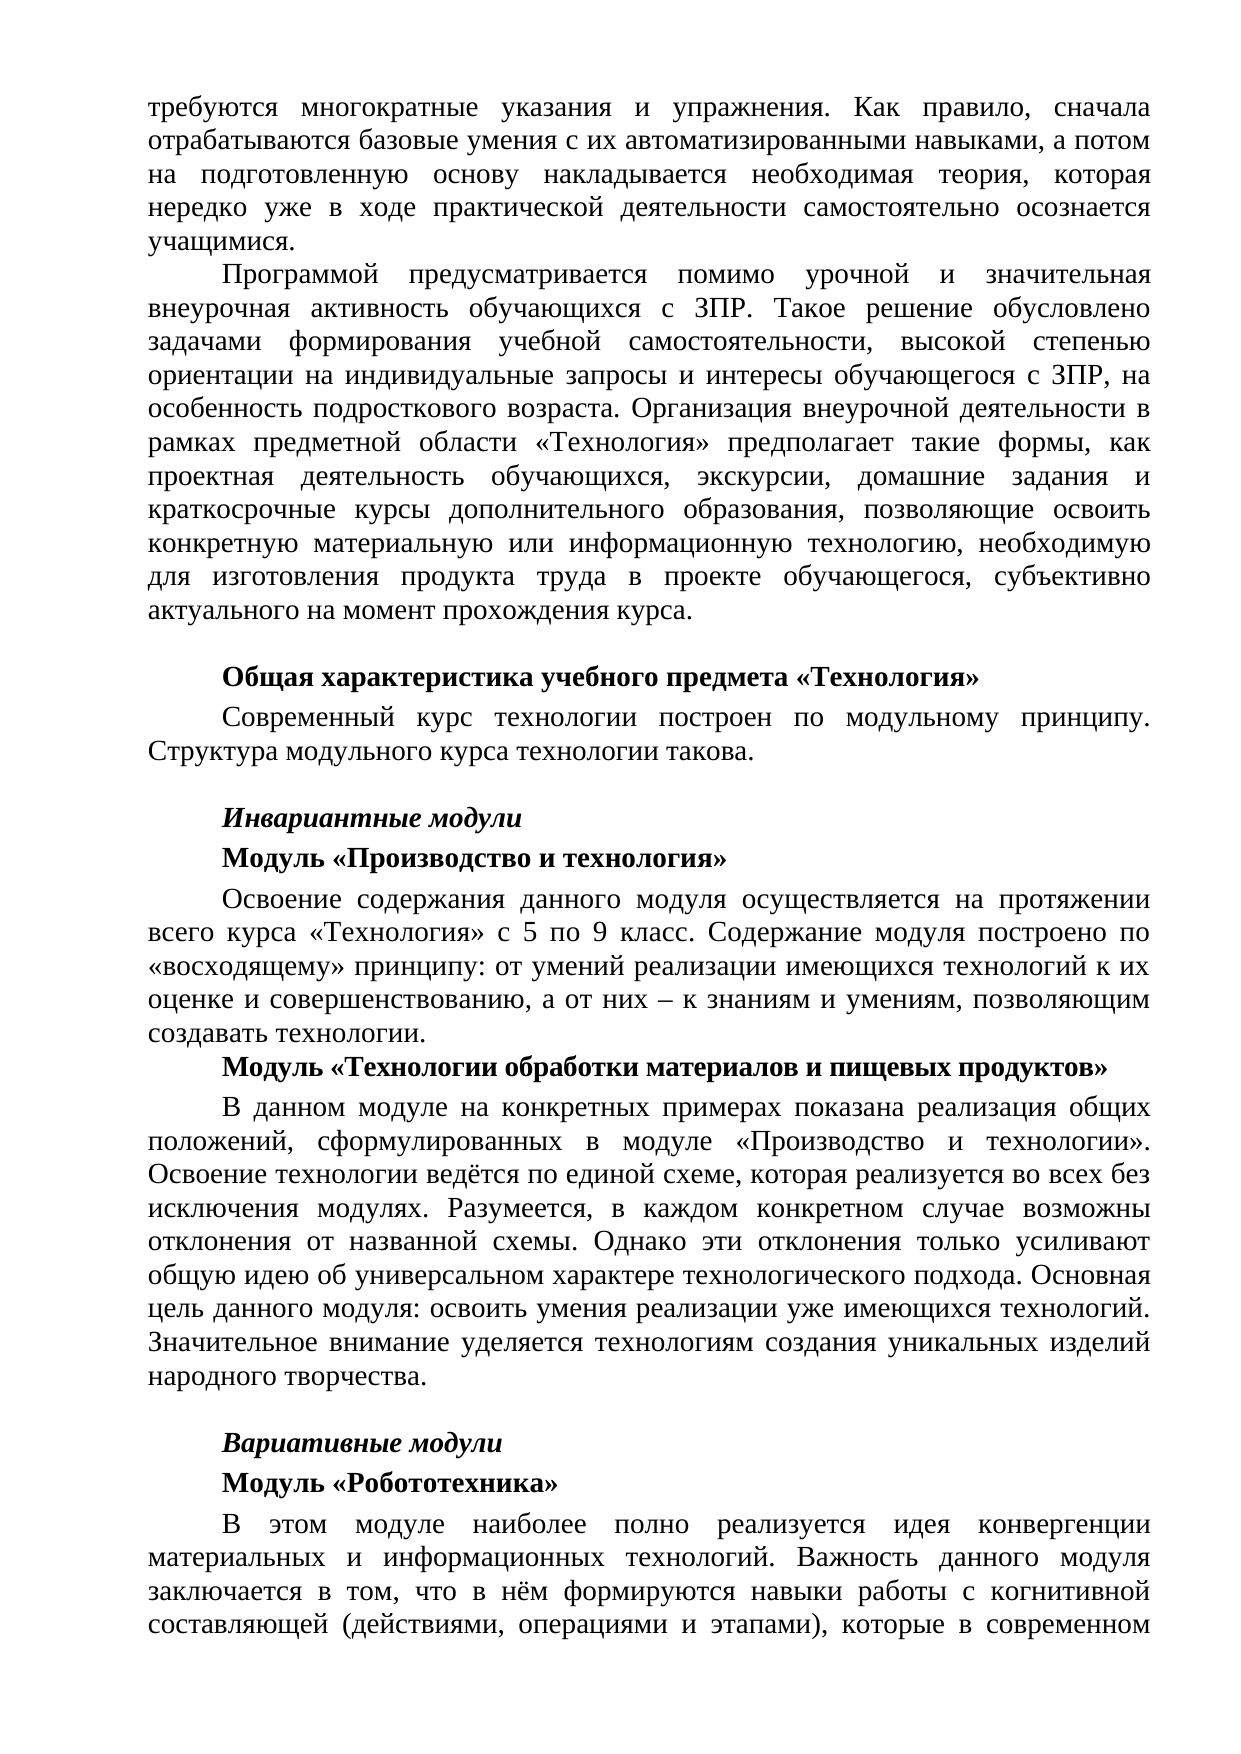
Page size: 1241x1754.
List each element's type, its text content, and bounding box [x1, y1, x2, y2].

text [148, 89, 1152, 256]
text Вариативные модули [148, 1425, 1152, 1465]
text Современный курс технологии построен по модульному принципу. Структура модульного курса технологии такова. [148, 699, 1152, 766]
text В данном модуле на конкретных примерах показана реализация общих положений, сформулированных в модуле «Производство и технологии». Освоение технологии ведётся по единой схеме, которая реализуется во всех без исключения модулях. Разумеется, в каждом конкретном случае возможны отклонения от названной схемы. Однако эти отклонения только усиливают общую идею об универсальном характере технологического подхода. Основная цель данного модуля: освоить умения реализации уже имеющихся технологий. Значительное внимание уделяется технологиям создания уникальных изделий народного творчества. [148, 1089, 1152, 1391]
text Модуль «Технологии обработки материалов и пищевых продуктов» [148, 1049, 1152, 1089]
text Модуль «Производство и технология» [148, 841, 1152, 881]
text Модуль «Робототехника» [148, 1465, 1152, 1506]
text Инвариантные модули [148, 800, 1152, 841]
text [148, 1506, 1152, 1640]
text Программой предусматривается помимо урочной и значительная внеурочная активность обучающихся с ЗПР. Такое решение обусловлено задачами формирования учебной самостоятельности, высокой степенью ориентации на индивидуальные запросы и интересы обучающегося с ЗПР, на особенность подросткового возраста. Организация внеурочной деятельности в рамках предметной области «Технология» предполагает такие формы, как проектная деятельность обучающихся, экскурсии, домашние задания и краткосрочные курсы дополнительного образования, позволяющие освоить конкретную материальную или информационную технологию, необходимую для изготовления продукта труда в проекте обучающегося, субъективно актуального на момент прохождения курса. [148, 256, 1152, 625]
text Освоение содержания данного модуля осуществляется на протяжении всего курса «Технология» с 5 по 9 класс. Содержание модуля построено по «восходящему» принципу: от умений реализации имеющихся технологий к их оценке и совершенствованию, а от них – к знаниям и умениям, позволяющим создавать технологии. [148, 881, 1152, 1049]
text Общая характеристика учебного предмета «Технология» [148, 659, 1152, 699]
